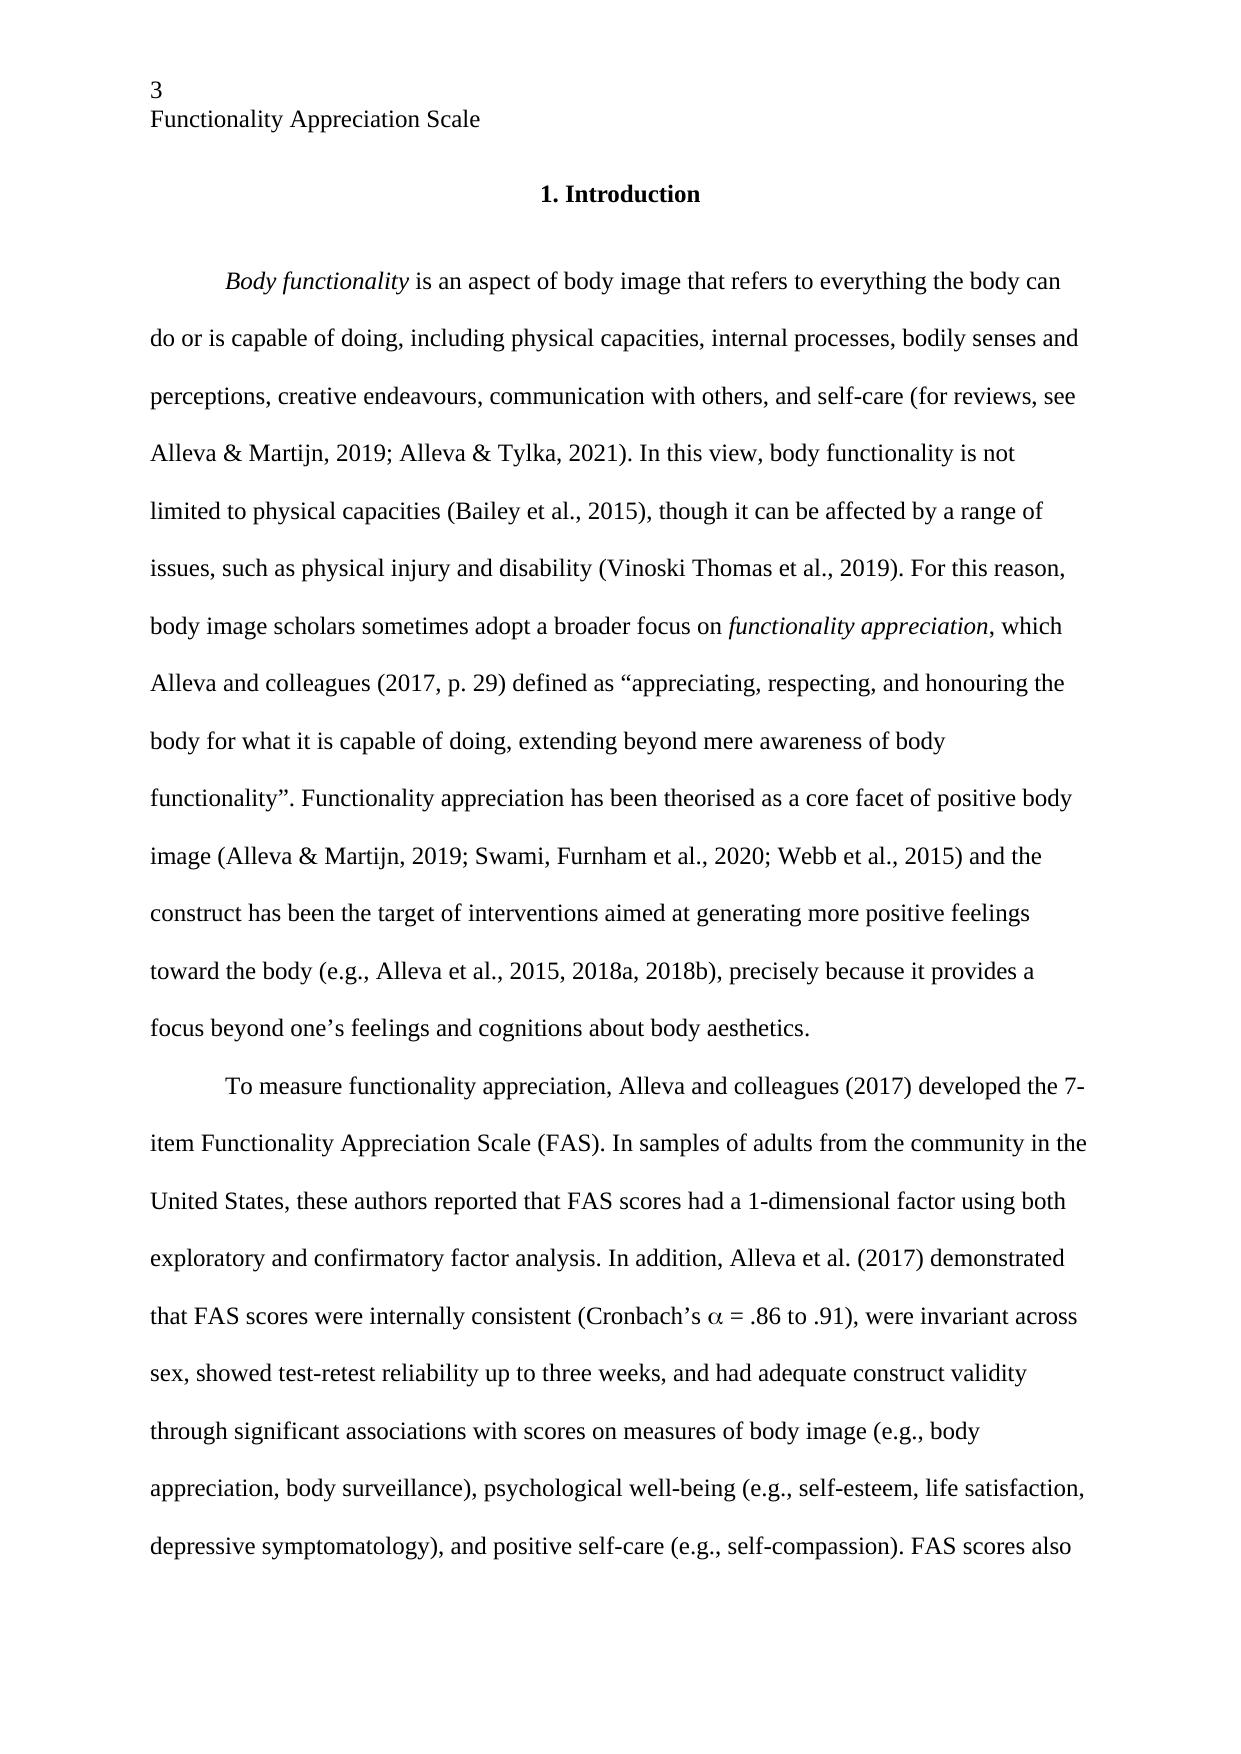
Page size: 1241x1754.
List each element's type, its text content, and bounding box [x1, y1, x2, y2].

text Body functionality is an aspect of body image that refers to everything the body can do or is capable of doing, including physical capacities, internal processes, bodily senses and perceptions, creative endeavours, communication with others, and self-care (for reviews, see Alleva & Martijn, 2019; Alleva & Tylka, 2021). In this view, body functionality is not limited to physical capacities (Bailey et al., 2015), though it can be affected by a range of issues, such as physical injury and disability (Vinoski Thomas et al., 2019). For this reason, body image scholars sometimes adopt a broader focus on functionality appreciation, which Alleva and colleagues (2017, p. 29) defined as “appreciating, respecting, and honouring the body for what it is capable of doing, extending beyond mere awareness of body functionality”. Functionality appreciation has been theorised as a core facet of positive body image (Alleva & Martijn, 2019; Swami, Furnham et al., 2020; Webb et al., 2015) and the construct has been the target of interventions aimed at generating more positive feelings toward the body (e.g., Alleva et al., 2015, 2018a, 2018b), precisely because it provides a focus beyond one’s feelings and cognitions about body aesthetics. [150, 266, 1090, 1042]
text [150, 1071, 1090, 1559]
subtitle 1. Introduction [150, 179, 1090, 208]
